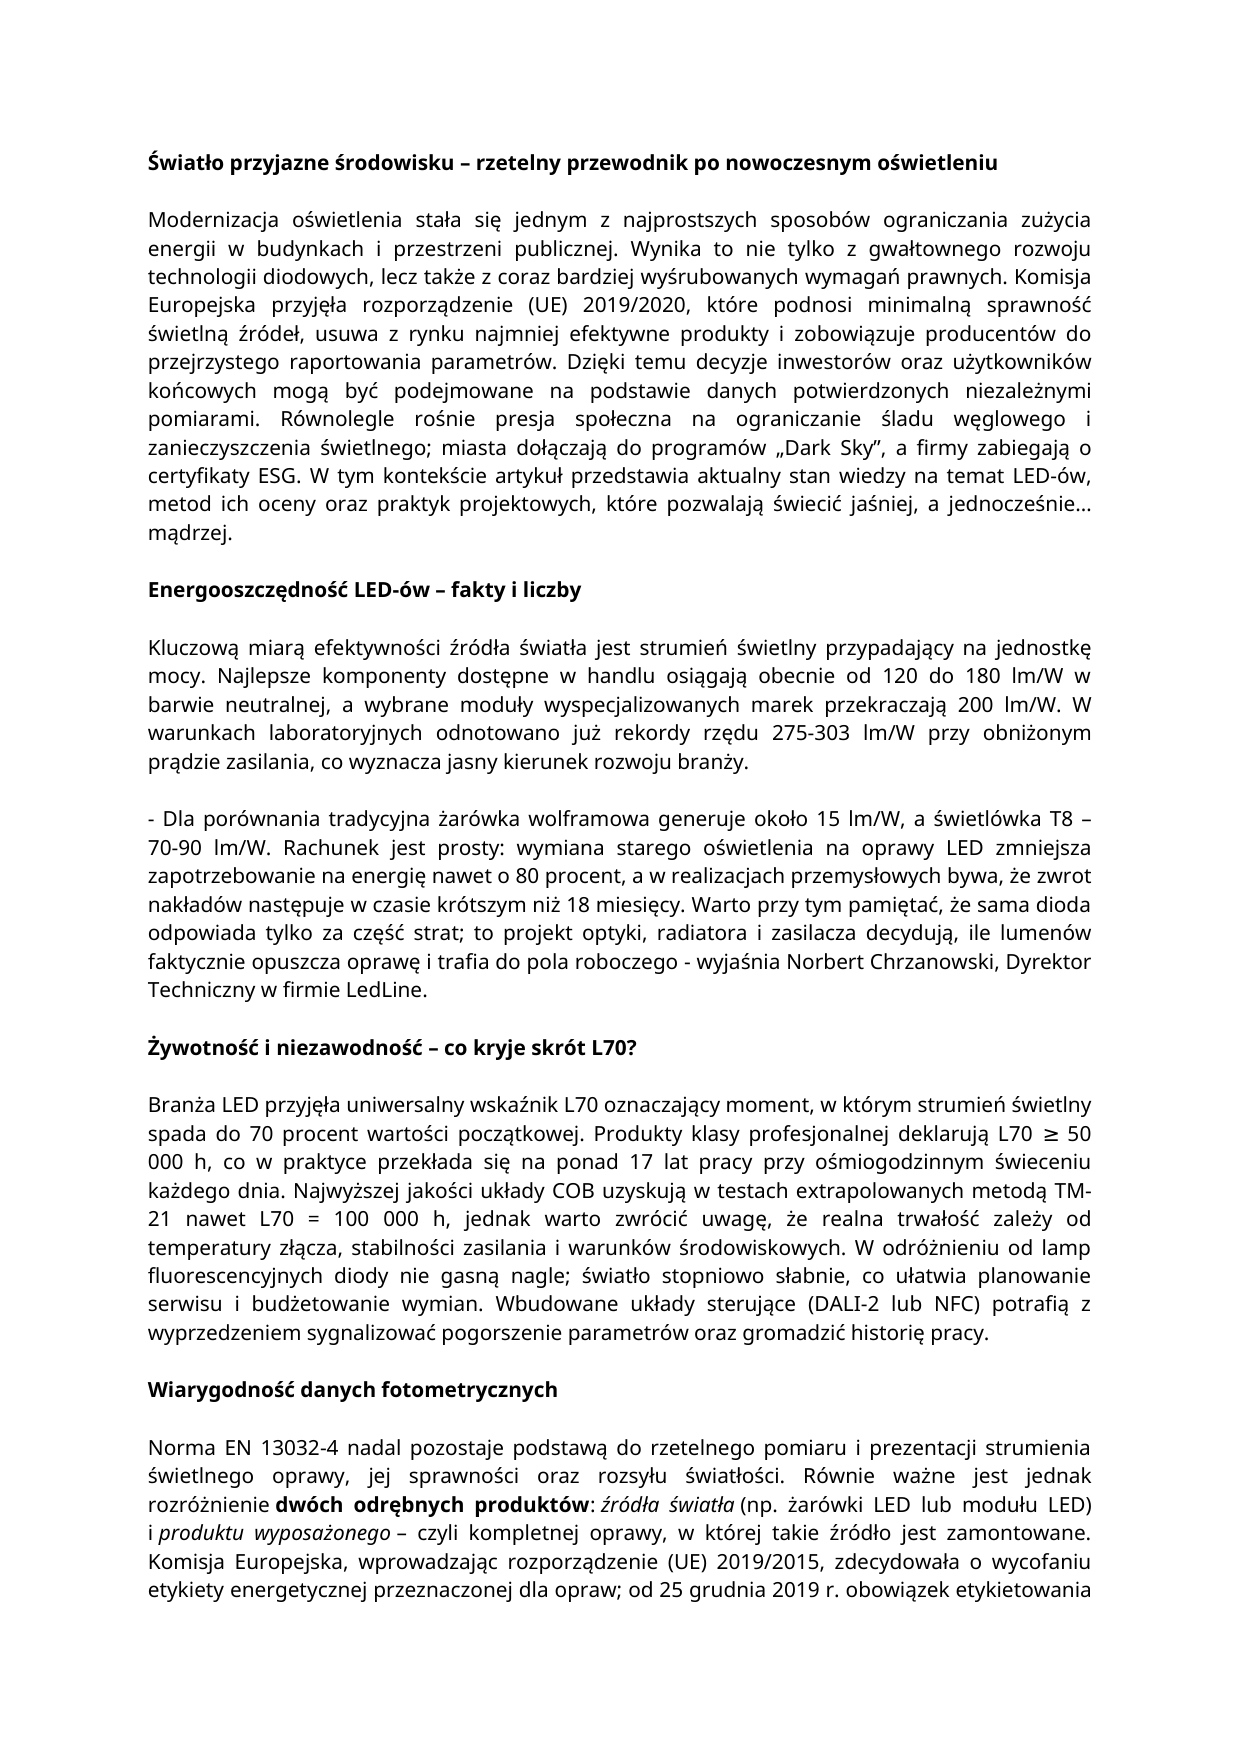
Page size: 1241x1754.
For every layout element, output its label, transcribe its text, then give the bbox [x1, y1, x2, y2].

text Energooszczędność LED-ów – fakty i liczby [148, 576, 1093, 604]
text Światło przyjazne środowisku – rzetelny przewodnik po nowoczesnym oświetleniu [148, 148, 1093, 176]
text - Dla porównania tradycyjna żarówka wolframowa generuje około 15 lm/W, a świetlówka T8 – 70-90 lm/W. Rachunek jest prosty: wymiana starego oświetlenia na oprawy LED zmniejsza zapotrzebowanie na energię nawet o 80 procent, a w realizacjach przemysłowych bywa, że zwrot nakładów następuje w czasie krótszym niż 18 miesięcy. Warto przy tym pamiętać, że sama dioda odpowiada tylko za część strat; to projekt optyki, radiatora i zasilacza decydują, ile lumenów faktycznie opuszcza oprawę i trafia do pola roboczego - wyjaśnia Norbert Chrzanowski, Dyrektor Techniczny w firmie LedLine. [148, 804, 1093, 1004]
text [148, 1433, 1093, 1604]
text Żywotność i niezawodność – co kryje skrót L70? [148, 1033, 1093, 1061]
text Kluczową miarą efektywności źródła światła jest strumień świetlny przypadający na jednostkę mocy. Najlepsze komponenty dostępne w handlu osiągają obecnie od 120 do 180 lm/W w barwie neutralnej, a wybrane moduły wyspecjalizowanych marek przekraczają 200 lm/W. W warunkach laboratoryjnych odnotowano już rekordy rzędu 275-303 lm/W przy obniżonym prądzie zasilania, co wyznacza jasny kierunek rozwoju branży. [148, 633, 1093, 775]
text Wiarygodność danych fotometrycznych [148, 1376, 1093, 1404]
text Branża LED przyjęła uniwersalny wskaźnik L70 oznaczający moment, w którym strumień świetlny spada do 70 procent wartości początkowej. Produkty klasy profesjonalnej deklarują L70 ≥ 50 000 h, co w praktyce przekłada się na ponad 17 lat pracy przy ośmiogodzinnym świeceniu każdego dnia. Najwyższej jakości układy COB uzyskują w testach extrapolowanych metodą TM-21 nawet L70 = 100 000 h, jednak warto zwrócić uwagę, że realna trwałość zależy od temperatury złącza, stabilności zasilania i warunków środowiskowych. W odróżnieniu od lamp fluorescencyjnych diody nie gasną nagle; światło stopniowo słabnie, co ułatwia planowanie serwisu i budżetowanie wymian. Wbudowane układy sterujące (DALI-2 lub NFC) potrafią z wyprzedzeniem sygnalizować pogorszenie parametrów oraz gromadzić historię pracy. [148, 1090, 1093, 1346]
text Modernizacja oświetlenia stała się jednym z najprostszych sposobów ograniczania zużycia energii w budynkach i przestrzeni publicznej. Wynika to nie tylko z gwałtownego rozwoju technologii diodowych, lecz także z coraz bardziej wyśrubowanych wymagań prawnych. Komisja Europejska przyjęła rozporządzenie (UE) 2019/2020, które podnosi minimalną sprawność świetlną źródeł, usuwa z rynku najmniej efektywne produkty i zobowiązuje producentów do przejrzystego raportowania parametrów. Dzięki temu decyzje inwestorów oraz użytkowników końcowych mogą być podejmowane na podstawie danych potwierdzonych niezależnymi pomiarami. Równolegle rośnie presja społeczna na ograniczanie śladu węglowego i zanieczyszczenia świetlnego; miasta dołączają do programów „Dark Sky”, a firmy zabiegają o certyfikaty ESG. W tym kontekście artykuł przedstawia aktualny stan wiedzy na temat LED-ów, metod ich oceny oraz praktyk projektowych, które pozwalają świecić jaśniej, a jednocześnie… mądrzej. [148, 205, 1093, 546]
